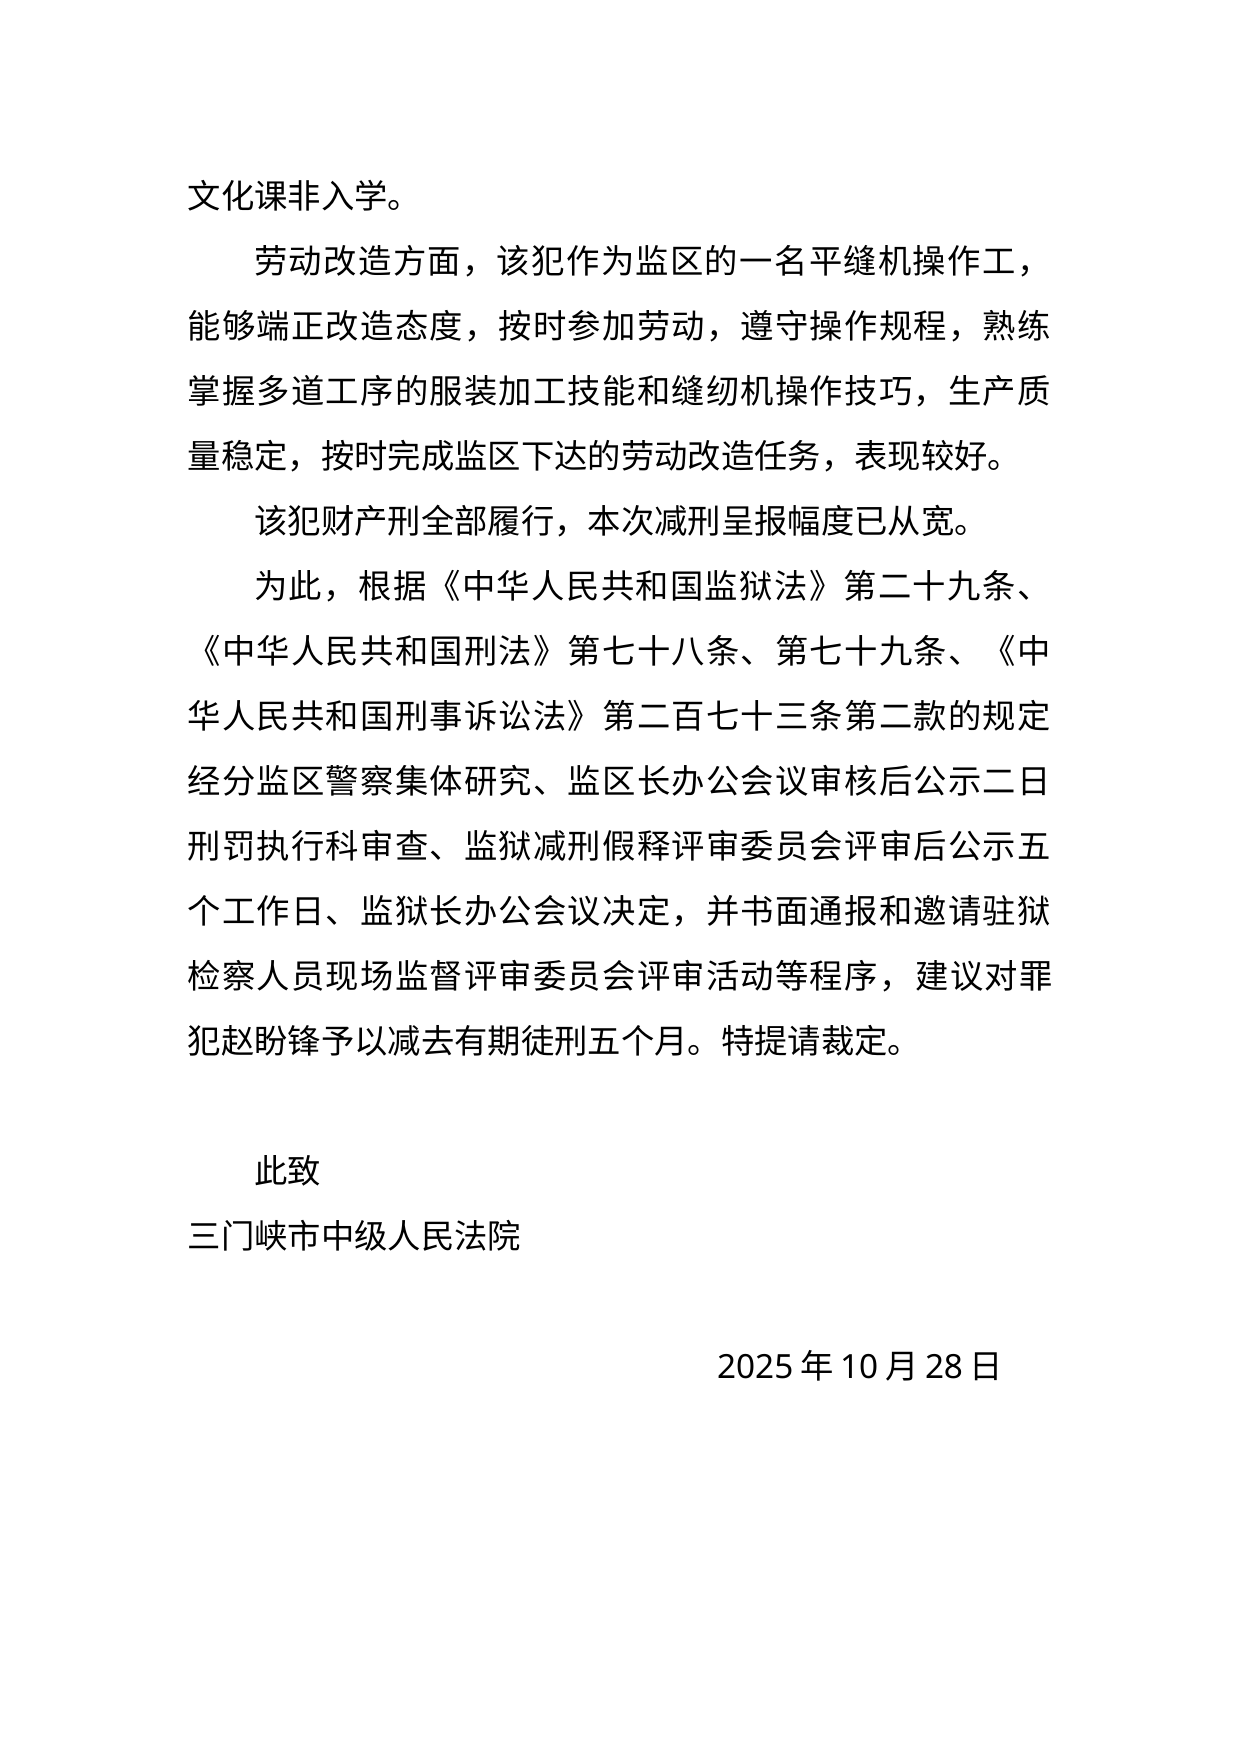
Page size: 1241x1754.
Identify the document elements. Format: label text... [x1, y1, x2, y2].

text 2025年10月28日 [187, 1332, 1003, 1397]
text 三门峡市中级人民法院 [187, 1202, 1053, 1267]
text 此致 [187, 1137, 1053, 1202]
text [187, 162, 1053, 227]
text 劳动改造方面，该犯作为监区的一名平缝机操作工，能够端正改造态度，按时参加劳动，遵守操作规程，熟练掌握多道工序的服装加工技能和缝纫机操作技巧，生产质量稳定，按时完成监区下达的劳动改造任务，表现较好。 [187, 227, 1053, 487]
text 该犯财产刑全部履行，本次减刑呈报幅度已从宽。 [187, 487, 1053, 552]
text 为此，根据《中华人民共和国监狱法》第二十九条、《中华人民共和国刑法》第七十八条、第七十九条、《中华人民共和国刑事诉讼法》第二百七十三条第二款的规定，经分监区警察集体研究、监区长办公会议审核后公示二日、刑罚执行科审查、监狱减刑假释评审委员会评审后公示五个工作日、监狱长办公会议决定，并书面通报和邀请驻狱检察人员现场监督评审委员会评审活动等程序，建议对罪犯赵盼锋予以减去有期徒刑五个月。特提请裁定。 [187, 552, 1053, 1072]
